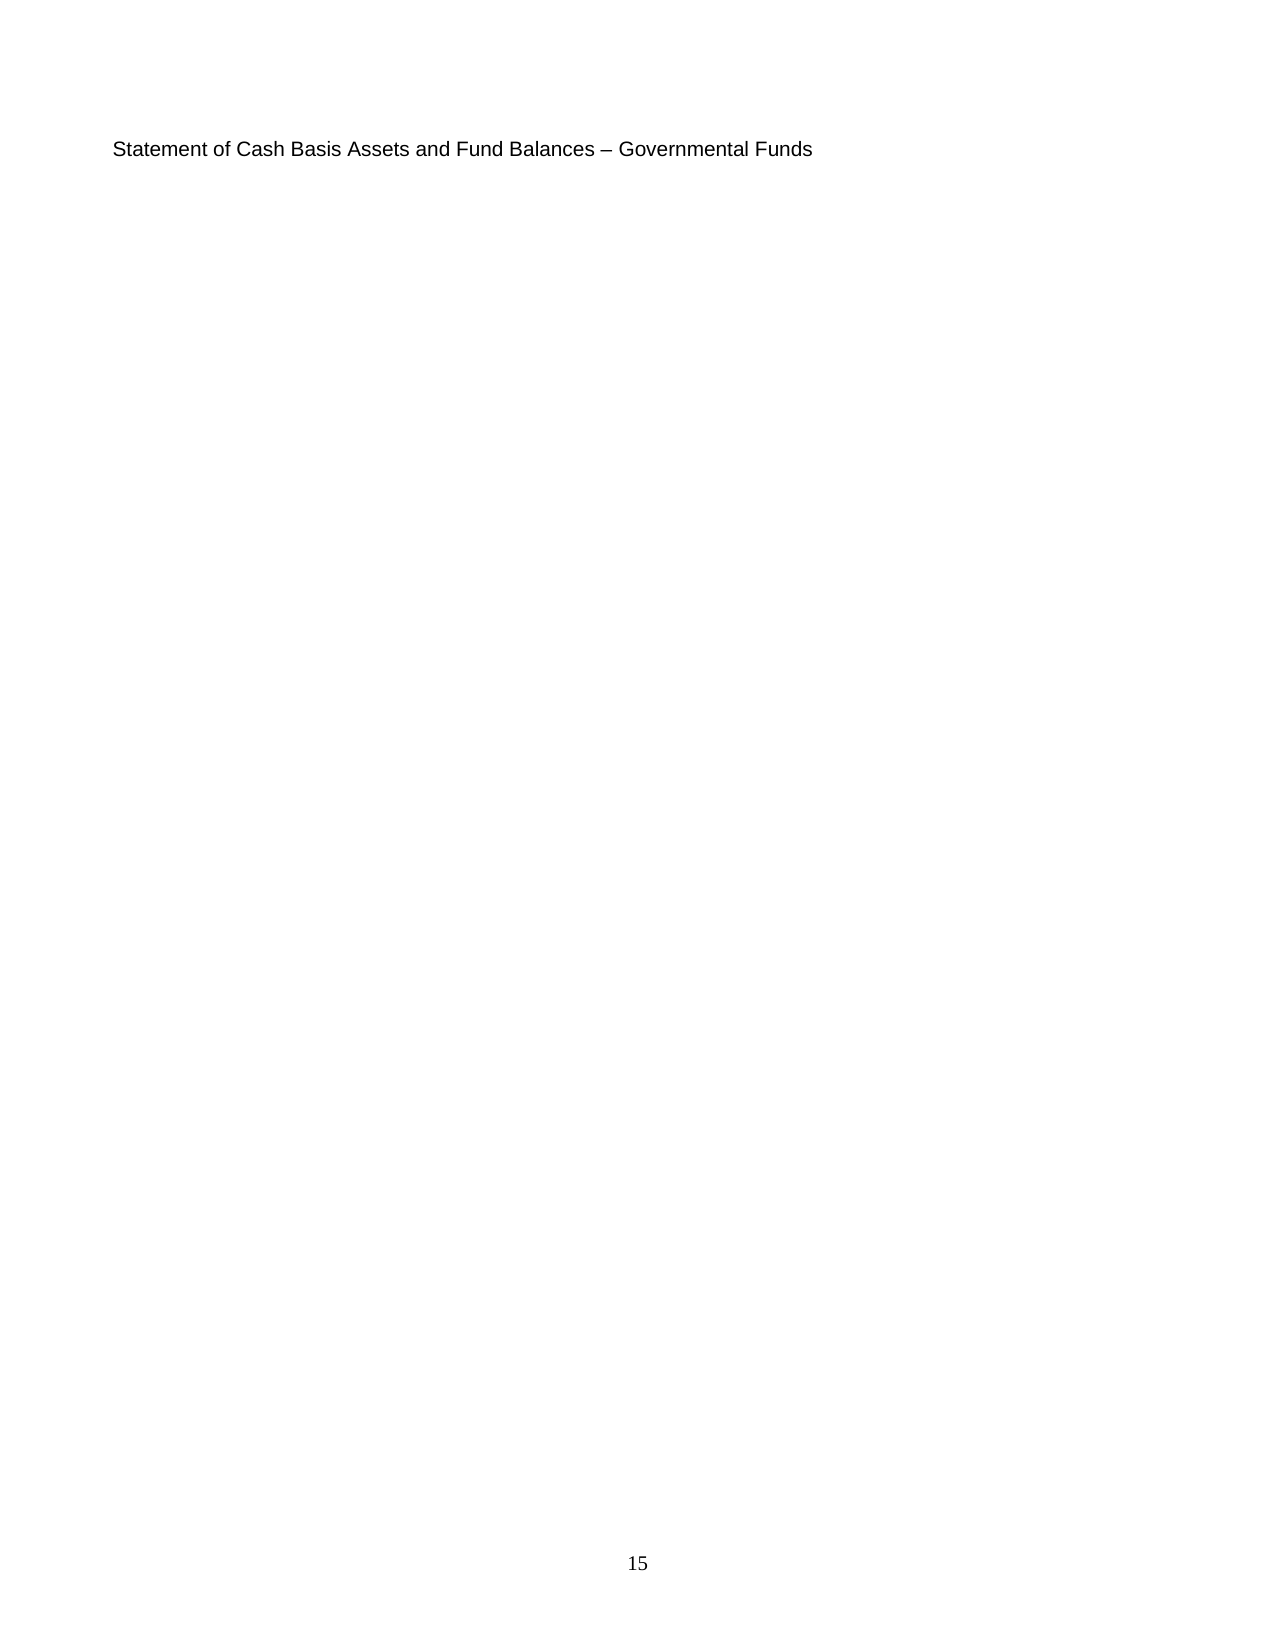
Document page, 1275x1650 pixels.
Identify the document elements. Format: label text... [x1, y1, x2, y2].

subtitle Statement of Cash Basis Assets and Fund Balances – Governmental Funds [112, 136, 1162, 160]
